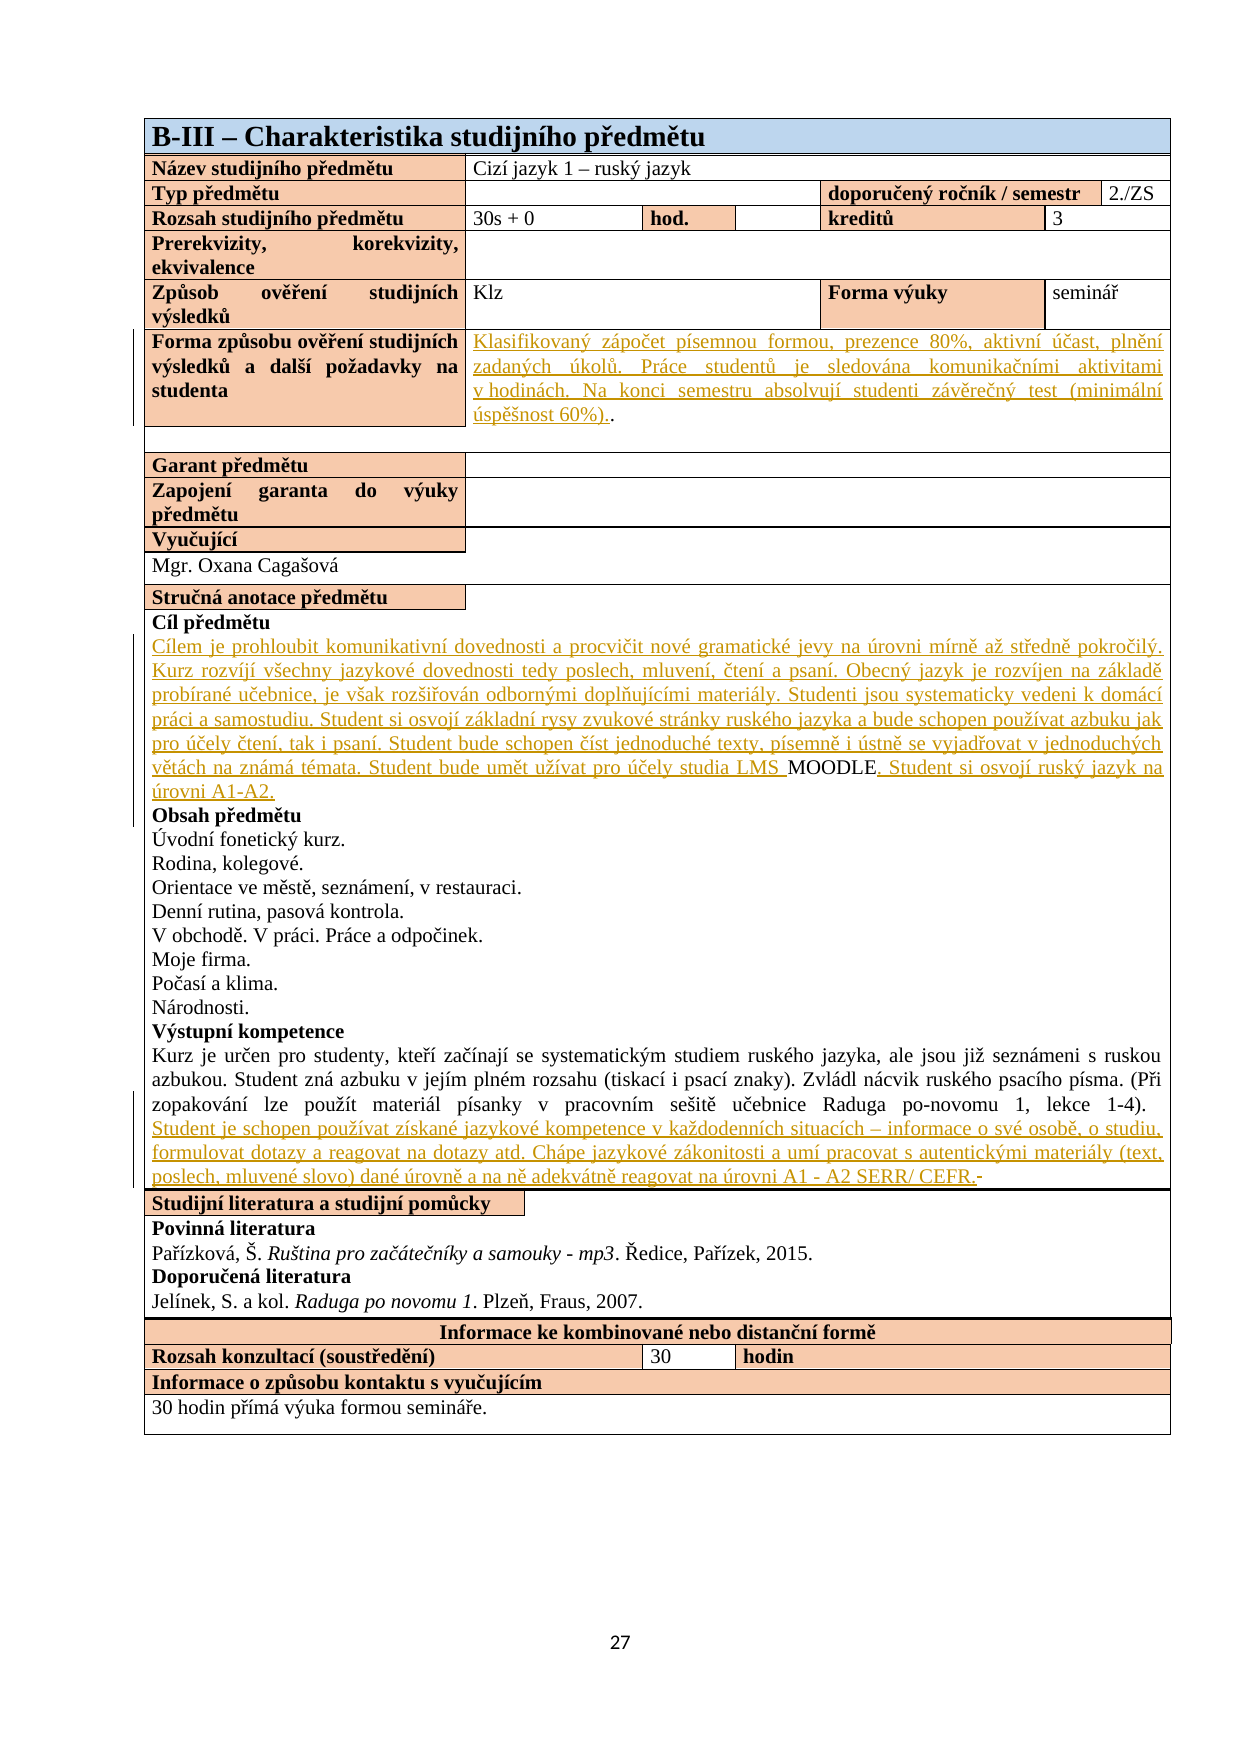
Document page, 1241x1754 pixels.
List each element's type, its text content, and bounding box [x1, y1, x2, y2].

table_cell Cíl předmětu MOODLE Obsah předmětu Úvodní fonetický kurz. Rodina, kolegové. Orientace ve městě, seznámení, v restauraci. Denní rutina, pasová kontrola. V obchodě. V práci. Práce a odpočinek. Moje firma. Počasí a klima. Národnosti. Výstupní kompetence Kurz je určen pro studenty, kteří začínají se systematickým studiem ruského jazyka, ale jsou již seznámeni s ruskou azbukou. Student zná azbuku v jejím plném rozsahu (tiskací i psací znaky). Zvládl nácvik ruského psacího písma. (Při zopakování lze použít materiál písanky v pracovním sešitě učebnice Raduga po-novomu 1, lekce 1-4). [145, 609, 1170, 1188]
table_cell doporučený ročník / semestr [821, 181, 1101, 205]
table_cell [145, 426, 1170, 452]
table_cell Zapojení garanta do výuky předmětu [145, 478, 465, 526]
table_cell Stručná anotace předmětu [145, 585, 465, 609]
table_cell [466, 181, 820, 205]
table_cell kreditů [821, 206, 1044, 230]
table_cell Rozsah studijního předmětu [145, 206, 465, 230]
table_cell Informace o způsobu kontaktu s vyučujícím [145, 1370, 1170, 1394]
table_cell Klz [466, 280, 820, 328]
table_cell [466, 453, 1170, 477]
table_cell hodin [736, 1345, 1170, 1368]
table_cell [466, 585, 1170, 609]
table_cell seminář [1046, 280, 1170, 328]
table_cell [525, 1191, 1170, 1215]
table_cell Způsob ověření studijních výsledků [145, 280, 465, 328]
table_cell Cizí jazyk 1 – ruský jazyk [466, 156, 1170, 180]
table_cell 2./ZS [1102, 181, 1170, 205]
table_cell Vyučující [145, 528, 465, 551]
table_cell [736, 206, 820, 230]
table_cell [466, 478, 1170, 526]
table_cell Prerekvizity, korekvizity, ekvivalence [145, 231, 465, 279]
table_cell Mgr. Oxana Cagašová [145, 551, 1170, 584]
table_cell 30 hodin přímá výuka formou semináře. [145, 1395, 1170, 1434]
table_cell Název studijního předmětu [145, 156, 465, 180]
table_cell Typ předmětu [145, 181, 465, 205]
table_cell 30 [643, 1345, 735, 1368]
table_header B-III – Charakteristika studijního předmětu [145, 119, 1170, 153]
table_cell [466, 231, 1170, 279]
table_cell Povinná literatura Pařízková, Š. Ruština pro začátečníky a samouky - mp3. Ředice, Pařízek, 2015. Doporučená literatura Jelínek, S. a kol. Raduga po novomu 1. Plzeň, Fraus, 2007. [145, 1215, 1170, 1317]
table_cell 30s + 0 [466, 206, 642, 230]
table_cell Studijní literatura a studijní pomůcky [145, 1191, 524, 1215]
table_cell hod. [643, 206, 735, 230]
table_cell Forma způsobu ověření studijních výsledků a další požadavky na studenta [145, 330, 465, 426]
table_cell Forma výuky [821, 280, 1044, 328]
table_cell Informace ke kombinované nebo distanční formě [145, 1320, 1171, 1344]
table_cell . [466, 330, 1170, 426]
table_cell 3 [1046, 206, 1170, 230]
table_cell Garant předmětu [145, 453, 465, 477]
table_cell Rozsah konzultací (soustředění) [145, 1345, 642, 1368]
table_cell [466, 528, 1170, 551]
